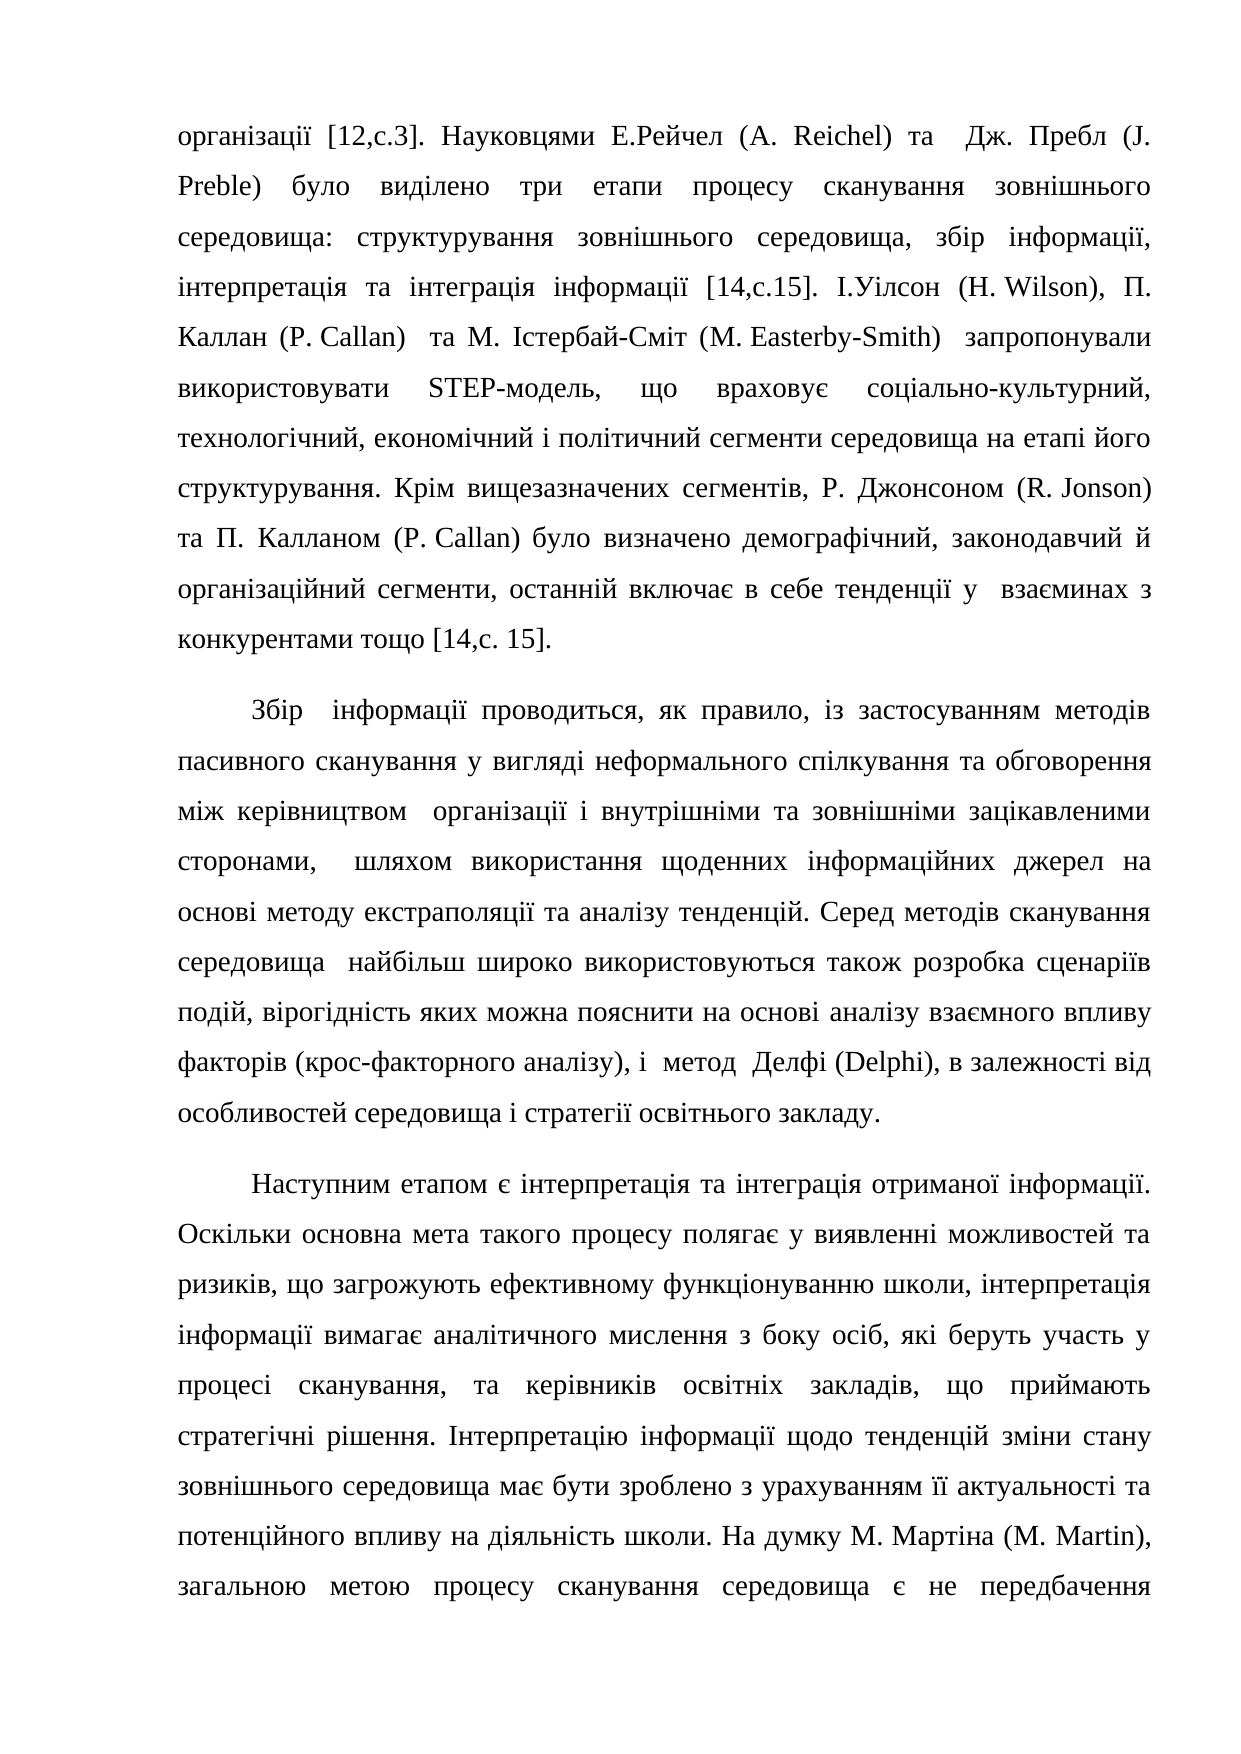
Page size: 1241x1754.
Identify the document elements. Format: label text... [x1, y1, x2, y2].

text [177, 118, 1152, 655]
text Збір інформації проводиться, як правило, із застосуванням методів пасивного сканування у вигляді неформального спілкування та обговорення між керівництвом організації і внутрішніми та зовнішніми зацікавленими сторонами, шляхом використання щоденних інформаційних джерел на основі методу екстраполяції та аналізу тенденцій. Серед методів сканування середовища найбільш широко використовуються також розробка сценаріїв подій, вірогідність яких можна пояснити на основі аналізу взаємного впливу факторів (крос-факторного аналізу), і метод Делфі (Delphi), в залежності від особливостей середовища і стратегії освітнього закладу. [177, 692, 1152, 1128]
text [177, 1166, 1152, 1602]
